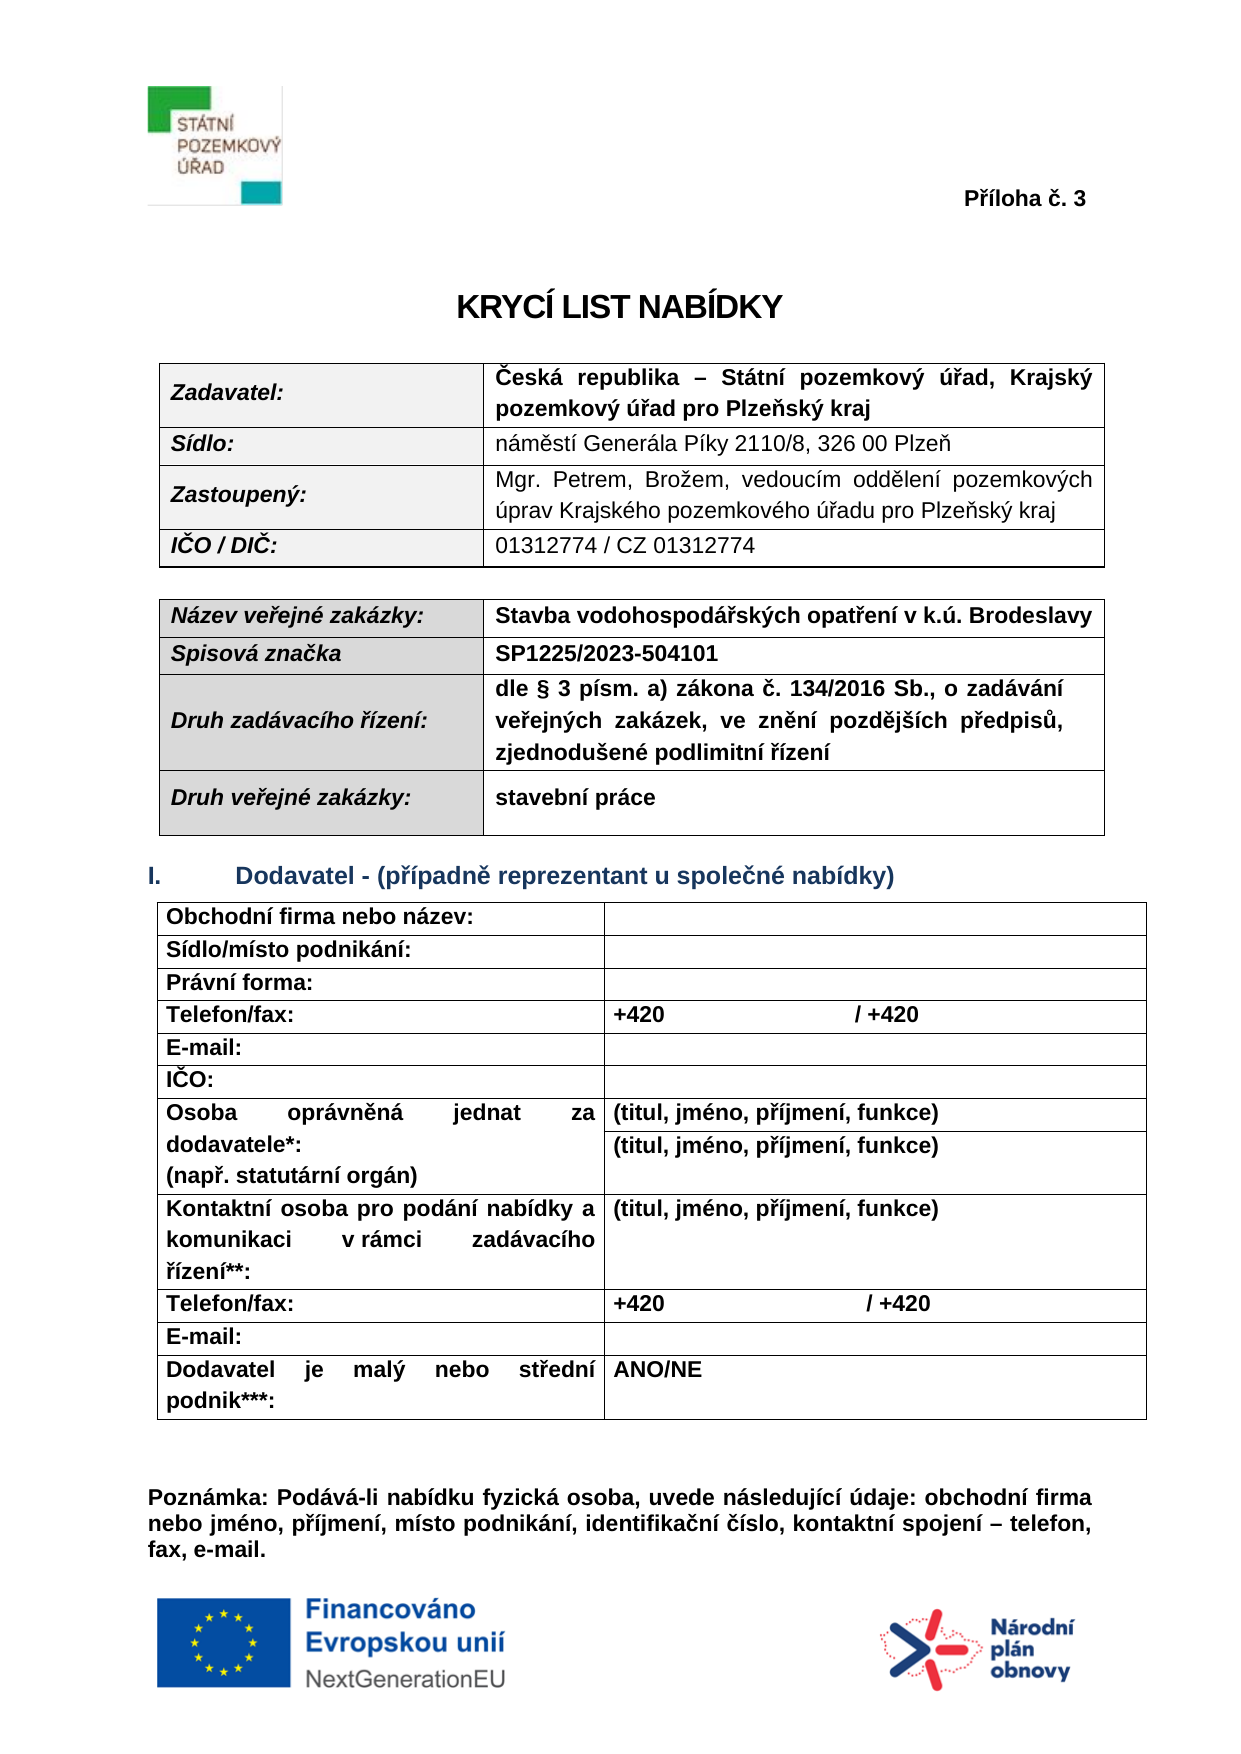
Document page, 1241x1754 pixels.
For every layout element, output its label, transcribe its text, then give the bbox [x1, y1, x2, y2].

table_cell Kontaktní osoba pro podání nabídky a komunikaci v rámci zadávacího řízení**: [158, 1195, 604, 1289]
table_cell náměstí Generála Píky 2110/8, 326 00 Plzeň [484, 428, 1104, 464]
table_cell Telefon/fax: [158, 1290, 604, 1322]
table_cell Právní forma: [158, 969, 604, 1000]
table_cell ANO/NE [605, 1356, 1146, 1419]
table_cell Dodavatel je malý nebo střední podnik***: [158, 1356, 604, 1419]
table_cell (titul, jméno, příjmení, funkce) [605, 1195, 1146, 1289]
subtitle Dodavatel - (případně reprezentant u společné nabídky) [148, 861, 1093, 890]
table_cell 01312774 / CZ 01312774 [484, 530, 1104, 566]
table_cell [605, 969, 1146, 1000]
title Krycí list nabídky [148, 287, 1093, 325]
table_cell Druh veřejné zakázky: [160, 771, 483, 835]
table_cell Sídlo: [160, 428, 483, 464]
table_cell [605, 1034, 1146, 1065]
table_cell Zastoupený: [160, 466, 483, 529]
table_cell SP1225/2023-504101 [484, 638, 1104, 674]
picture [147, 1584, 531, 1699]
table_cell Telefon/fax: [158, 1001, 604, 1033]
table_cell +420 / +420 [605, 1290, 1146, 1322]
table_cell stavební práce [484, 771, 1104, 835]
table_cell +420 / +420 [605, 1001, 1146, 1033]
table_header Název veřejné zakázky: [160, 600, 483, 637]
table_cell [605, 1066, 1146, 1098]
table_cell Spisová značka [160, 638, 483, 674]
table_cell Osoba oprávněná jednat za dodavatele*: (např. statutární orgán) [158, 1099, 604, 1194]
table_cell dle § 3 písm. a) zákona č. 134/2016 Sb., o zadávání veřejných zakázek, ve znění pozdějších předpisů, zjednodušené podlimitní řízení [484, 675, 1104, 770]
table_cell [605, 936, 1146, 967]
picture [864, 1584, 1092, 1720]
table_cell IČO: [158, 1066, 604, 1098]
table_cell (titul, jméno, příjmení, funkce) [605, 1132, 1146, 1194]
table_cell Sídlo/místo podnikání: [158, 936, 604, 967]
text Poznámka: Podává-li nabídku fyzická osoba, uvede následující údaje: obchodní firma nebo jméno, příjmení, místo podnikání, identifikační číslo, kontaktní spojení – telefon, fax, e-mail. [148, 1484, 1093, 1563]
table_cell [605, 1323, 1146, 1354]
table_header Obchodní firma nebo název: [158, 903, 604, 935]
table_cell (titul, jméno, příjmení, funkce) [605, 1099, 1146, 1131]
table_header [605, 903, 1146, 935]
table_cell E-mail: [158, 1034, 604, 1065]
table_header Zadavatel: [160, 364, 483, 427]
table_cell IČO / DIČ: [160, 530, 483, 566]
table_cell E-mail: [158, 1323, 604, 1354]
table_header Česká republika – Státní pozemkový úřad, Krajský pozemkový úřad pro Plzeňský kraj [484, 364, 1104, 427]
table_cell Mgr. Petrem, Brožem, vedoucím oddělení pozemkových úprav Krajského pozemkového úřadu pro Plzeňský kraj [484, 466, 1104, 529]
table_cell Druh zadávacího řízení: [160, 675, 483, 770]
table_header Stavba vodohospodářských opatření v k.ú. Brodeslavy [484, 600, 1104, 637]
picture [147, 86, 284, 207]
